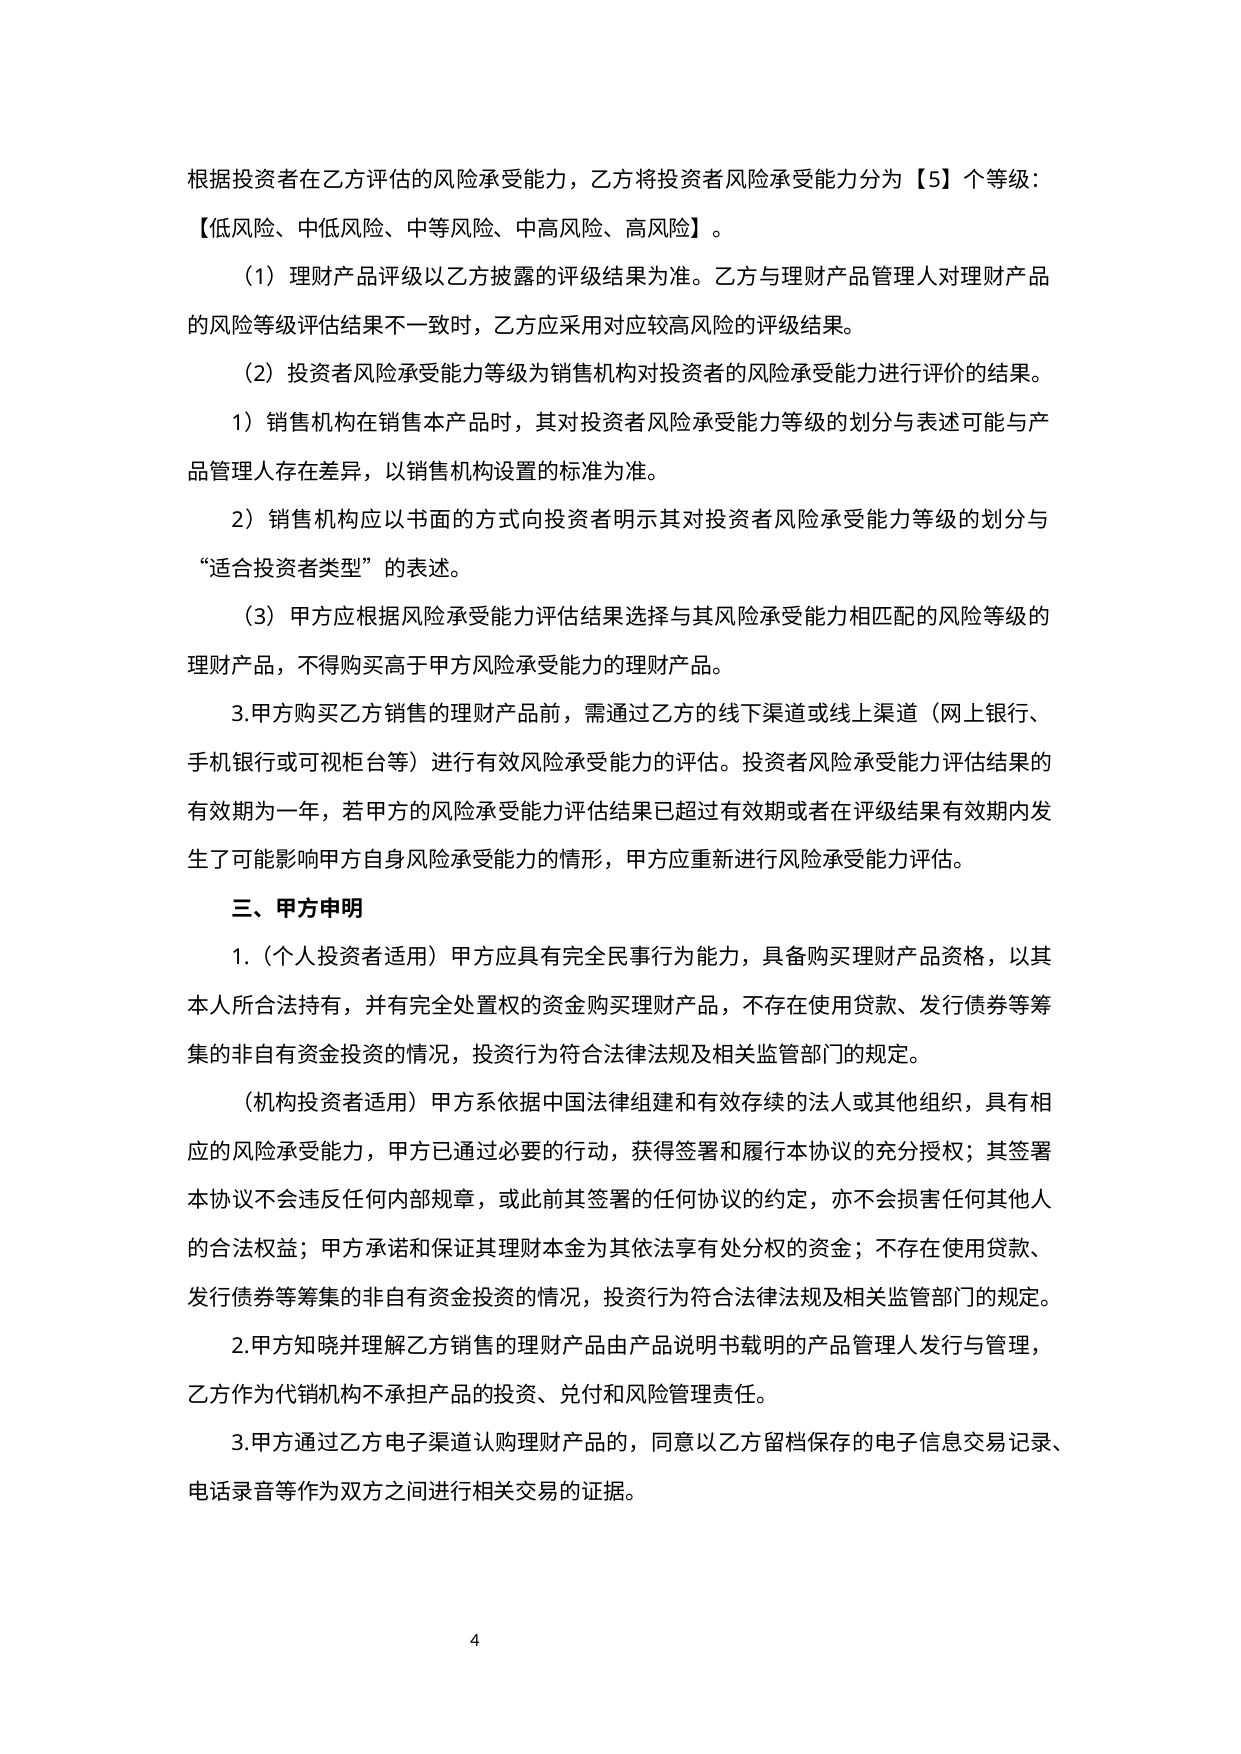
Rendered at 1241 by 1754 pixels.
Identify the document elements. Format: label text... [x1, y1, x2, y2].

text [187, 162, 1053, 243]
text 3.甲方购买乙方销售的理财产品前，需通过乙方的线下渠道或线上渠道（网上银行、手机银行或可视柜台等）进行有效风险承受能力的评估。投资者风险承受能力评估结果的有效期为一年，若甲方的风险承受能力评估结果已超过有效期或者在评级结果有效期内发生了可能影响甲方自身风险承受能力的情形，甲方应重新进行风险承受能力评估。 [187, 696, 1053, 874]
text （1）理财产品评级以乙方披露的评级结果为准。乙方与理财产品管理人对理财产品的风险等级评估结果不一致时，乙方应采用对应较高风险的评级结果。 [187, 259, 1053, 340]
text 1.（个人投资者适用）甲方应具有完全民事行为能力，具备购买理财产品资格，以其本人所合法持有，并有完全处置权的资金购买理财产品，不存在使用贷款、发行债券等筹集的非自有资金投资的情况，投资行为符合法律法规及相关监管部门的规定。 [187, 939, 1053, 1069]
text （2）投资者风险承受能力等级为销售机构对投资者的风险承受能力进行评价的结果。 [187, 356, 1053, 389]
text 三、甲方申明 [187, 890, 1053, 923]
text 1）销售机构在销售本产品时，其对投资者风险承受能力等级的划分与表述可能与产品管理人存在差异，以销售机构设置的标准为准。 [187, 404, 1053, 486]
text 3.甲方通过乙方电子渠道认购理财产品的，同意以乙方留档保存的电子信息交易记录、电话录音等作为双方之间进行相关交易的证据。 [187, 1425, 1053, 1506]
text 2）销售机构应以书面的方式向投资者明示其对投资者风险承受能力等级的划分与“适合投资者类型”的表述。 [187, 502, 1053, 583]
text 2.甲方知晓并理解乙方销售的理财产品由产品说明书载明的产品管理人发行与管理，乙方作为代销机构不承担产品的投资、兑付和风险管理责任。 [187, 1328, 1053, 1409]
text （机构投资者适用）甲方系依据中国法律组建和有效存续的法人或其他组织，具有相应的风险承受能力，甲方已通过必要的行动，获得签署和履行本协议的充分授权；其签署本协议不会违反任何内部规章，或此前其签署的任何协议的约定，亦不会损害任何其他人的合法权益；甲方承诺和保证其理财本金为其依法享有处分权的资金；不存在使用贷款、发行债券等筹集的非自有资金投资的情况，投资行为符合法律法规及相关监管部门的规定。 [187, 1084, 1053, 1312]
text （3）甲方应根据风险承受能力评估结果选择与其风险承受能力相匹配的风险等级的理财产品，不得购买高于甲方风险承受能力的理财产品。 [187, 599, 1053, 680]
